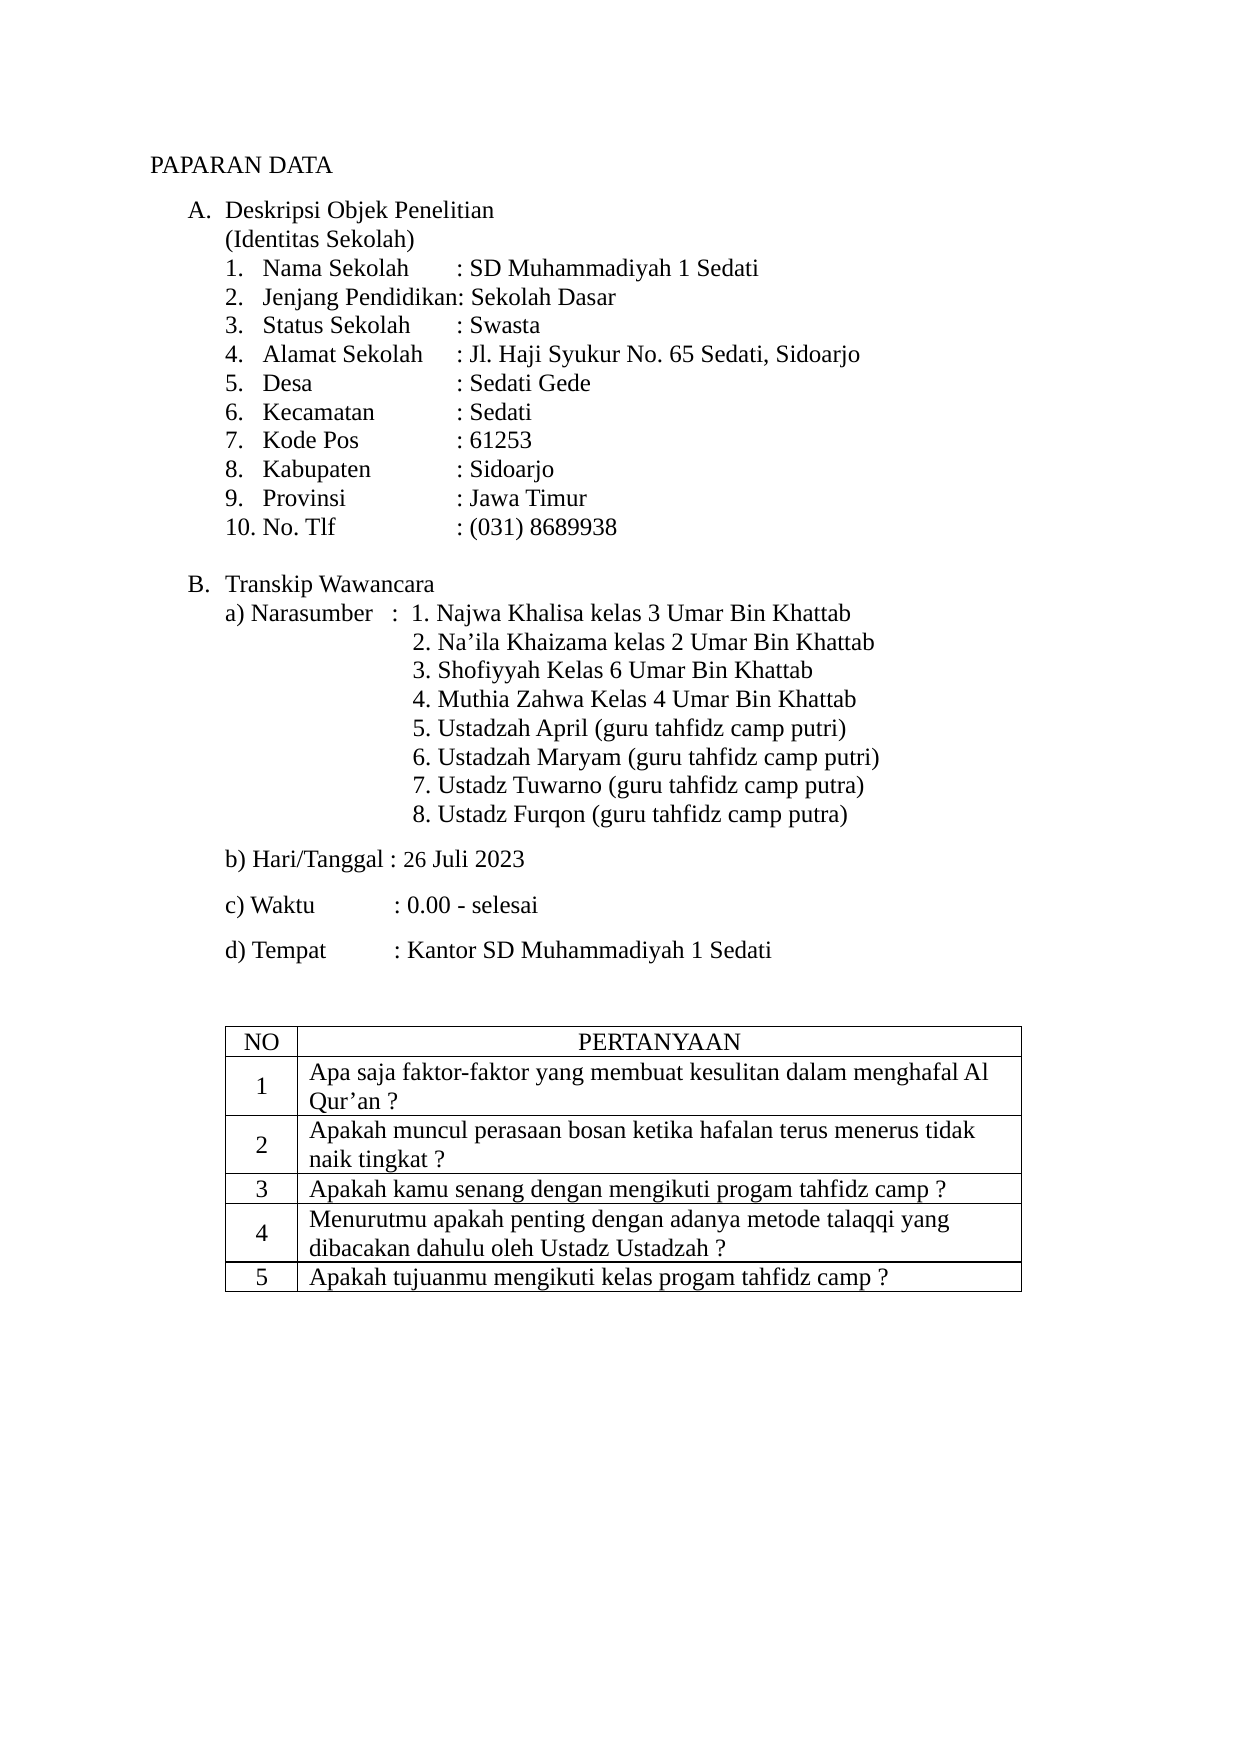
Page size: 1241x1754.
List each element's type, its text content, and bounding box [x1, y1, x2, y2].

list Kabupaten : Sidoarjo [225, 454, 1090, 483]
list Kode Pos : 61253 [225, 425, 1090, 454]
list Nama Sekolah : SD Muhammadiyah 1 Sedati [225, 253, 1090, 282]
table_cell Apakah tujuanmu mengikuti kelas progam tahfidz camp ? [298, 1263, 1021, 1291]
table_cell Apakah muncul perasaan bosan ketika hafalan terus menerus tidak naik tingkat ? [298, 1116, 1021, 1173]
list 5. Ustadzah April (guru tahfidz camp putri) [300, 713, 1090, 742]
list (Identitas Sekolah) [225, 224, 1090, 253]
text PAPARAN DATA [150, 150, 1090, 179]
list Transkip Wawancara [187, 569, 1090, 598]
list 7. Ustadz Tuwarno (guru tahfidz camp putra) [300, 770, 1090, 799]
list Desa : Sedati Gede [225, 368, 1090, 397]
text b) Hari/Tanggal : 26 Juli 2023 [225, 844, 1090, 873]
table_cell 1 [226, 1057, 297, 1114]
list Alamat Sekolah : Jl. Haji Syukur No. 65 Sedati, Sidoarjo [225, 339, 1090, 368]
list Jenjang Pendidikan: Sekolah Dasar [225, 282, 1090, 310]
list Kecamatan : Sedati [225, 397, 1090, 425]
table_cell 4 [226, 1204, 297, 1261]
table_cell Apa saja faktor-faktor yang membuat kesulitan dalam menghafal Al Qur’an ? [298, 1057, 1021, 1114]
list Deskripsi Objek Penelitian [187, 195, 1090, 224]
list 4. Muthia Zahwa Kelas 4 Umar Bin Khattab [300, 684, 1090, 713]
table_header NO [226, 1027, 297, 1056]
table_cell 5 [226, 1263, 297, 1291]
table_cell Menurutmu apakah penting dengan adanya metode talaqqi yang dibacakan dahulu oleh Ustadz Ustadzah ? [298, 1204, 1021, 1261]
list No. Tlf : (031) 8689938 [225, 512, 1090, 540]
text c) Waktu : 0.00 - selesai [225, 890, 1090, 919]
list Provinsi : Jawa Timur [225, 483, 1090, 512]
list Status Sekolah : Swasta [225, 310, 1090, 339]
list 8. Ustadz Furqon (guru tahfidz camp putra) [300, 799, 1090, 828]
list a) Narasumber : 1. Najwa Khalisa kelas 3 Umar Bin Khattab [225, 598, 1090, 627]
list 2. Na’ila Khaizama kelas 2 Umar Bin Khattab [300, 627, 1090, 655]
list 6. Ustadzah Maryam (guru tahfidz camp putri) [300, 742, 1090, 770]
table_cell 2 [226, 1116, 297, 1173]
table_header PERTANYAAN [298, 1027, 1021, 1056]
table_cell Apakah kamu senang dengan mengikuti progam tahfidz camp ? [298, 1174, 1021, 1203]
list 3. Shofiyyah Kelas 6 Umar Bin Khattab [300, 655, 1090, 684]
text d) Tempat : Kantor SD Muhammadiyah 1 Sedati [225, 935, 1090, 964]
table_cell 3 [226, 1174, 297, 1203]
